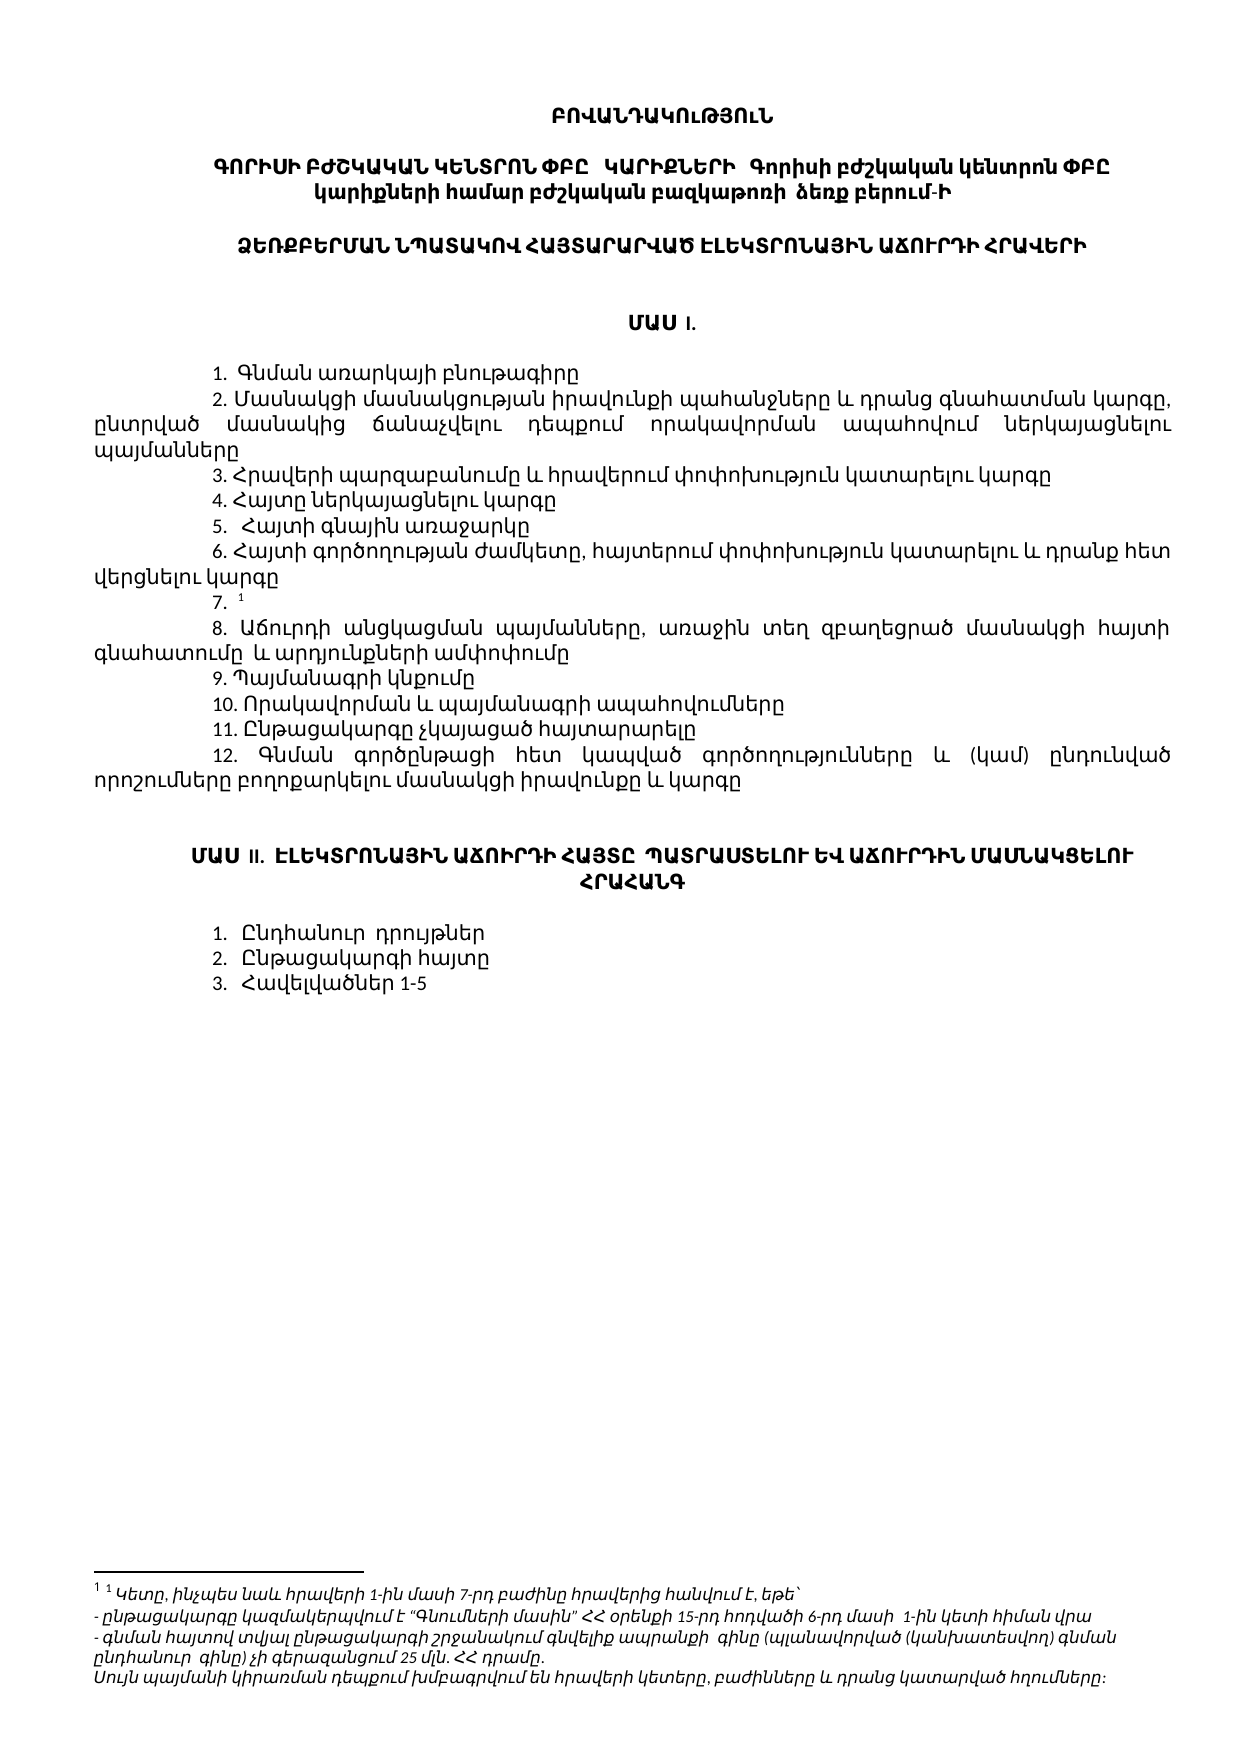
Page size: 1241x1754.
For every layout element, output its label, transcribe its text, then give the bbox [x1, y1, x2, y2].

text 11. Ընթացակարգը չկայացած հայտարարելը [94, 716, 1171, 742]
text 2. Մասնակցի մասնակցության իրավունքի պահանջները և դրանց գնահատման կարգը, ընտրված մասնակից ճանաչվելու դեպքում որակավորման ապահովում ներկայացնելու պայմանները [94, 386, 1171, 462]
text 8. Աճուրդի անցկացման պայմանները, առաջին տեղ զբաղեցրած մասնակցի հայտի գնահատումը և արդյունքների ամփոփումը [94, 615, 1171, 666]
text ՄԱՍ II. ԷԼԵԿՏՐՈՆԱՅԻՆ ԱՃՈԻՐԴԻ ՀԱՅՏԸ ՊԱՏՐԱՍՏԵԼՈՒ ԵՎ ԱՃՈՒՐԴԻՆ ՄԱՍՆԱԿՑԵԼՈՒ ՀՐԱՀԱՆԳ [94, 843, 1171, 894]
text 9. Պայմանագրի կնքումը [94, 666, 1171, 691]
text 1. Գնման առարկայի բնութագիրը [94, 361, 1171, 386]
text ԲՈՎԱՆԴԱԿՈւԹՅՈւՆ [94, 103, 1171, 128]
text ՁԵՌՔԲԵՐՄԱՆ ՆՊԱՏԱԿՈՎ ՀԱՅՏԱՐԱՐՎԱԾ ԷԼԵԿՏՐՈՆԱՅԻՆ ԱՃՈՒՐԴԻ ՀՐԱՎԵՐԻ [94, 233, 1171, 259]
text 10. Որակավորման և պայմանագրի ապահովումները [94, 691, 1171, 716]
text 5. Հայտի գնային առաջարկը [94, 513, 1171, 538]
text 2. Ընթացակարգի հայտը [94, 945, 1171, 971]
text 6. Հայտի գործողության ժամկետը, հայտերում փոփոխություն կատարելու և դրանք հետ վերցնելու կարգը [94, 538, 1171, 589]
text 12. Գնման գործընթացի հետ կապված գործողությունները և (կամ) ընդունված որոշումները բողոքարկելու մասնակցի իրավունքը և կարգը [94, 742, 1171, 793]
text 3. Հրավերի պարզաբանումը և հրավերում փոփոխություն կատարելու կարգը [94, 462, 1171, 488]
text 1. Ընդհանուր դրույթներ [94, 920, 1171, 945]
text 3. Հավելվածներ 1-5 [94, 971, 1171, 996]
text ԳՈՐԻՍԻ ԲԺՇԿԱԿԱՆ ԿԵՆՏՐՈՆ ՓԲԸ ԿԱՐԻՔՆԵՐԻ Գորիսի բժշկական կենտրոն ՓԲԸ կարիքների համար բժշկական բազկաթոռի ձեռք բերում-Ի [94, 154, 1171, 205]
text 7. 1 [94, 589, 1171, 615]
text 4. Հայտը ներկայացնելու կարգը [94, 488, 1171, 513]
text ՄԱՍ I. [94, 310, 1171, 335]
